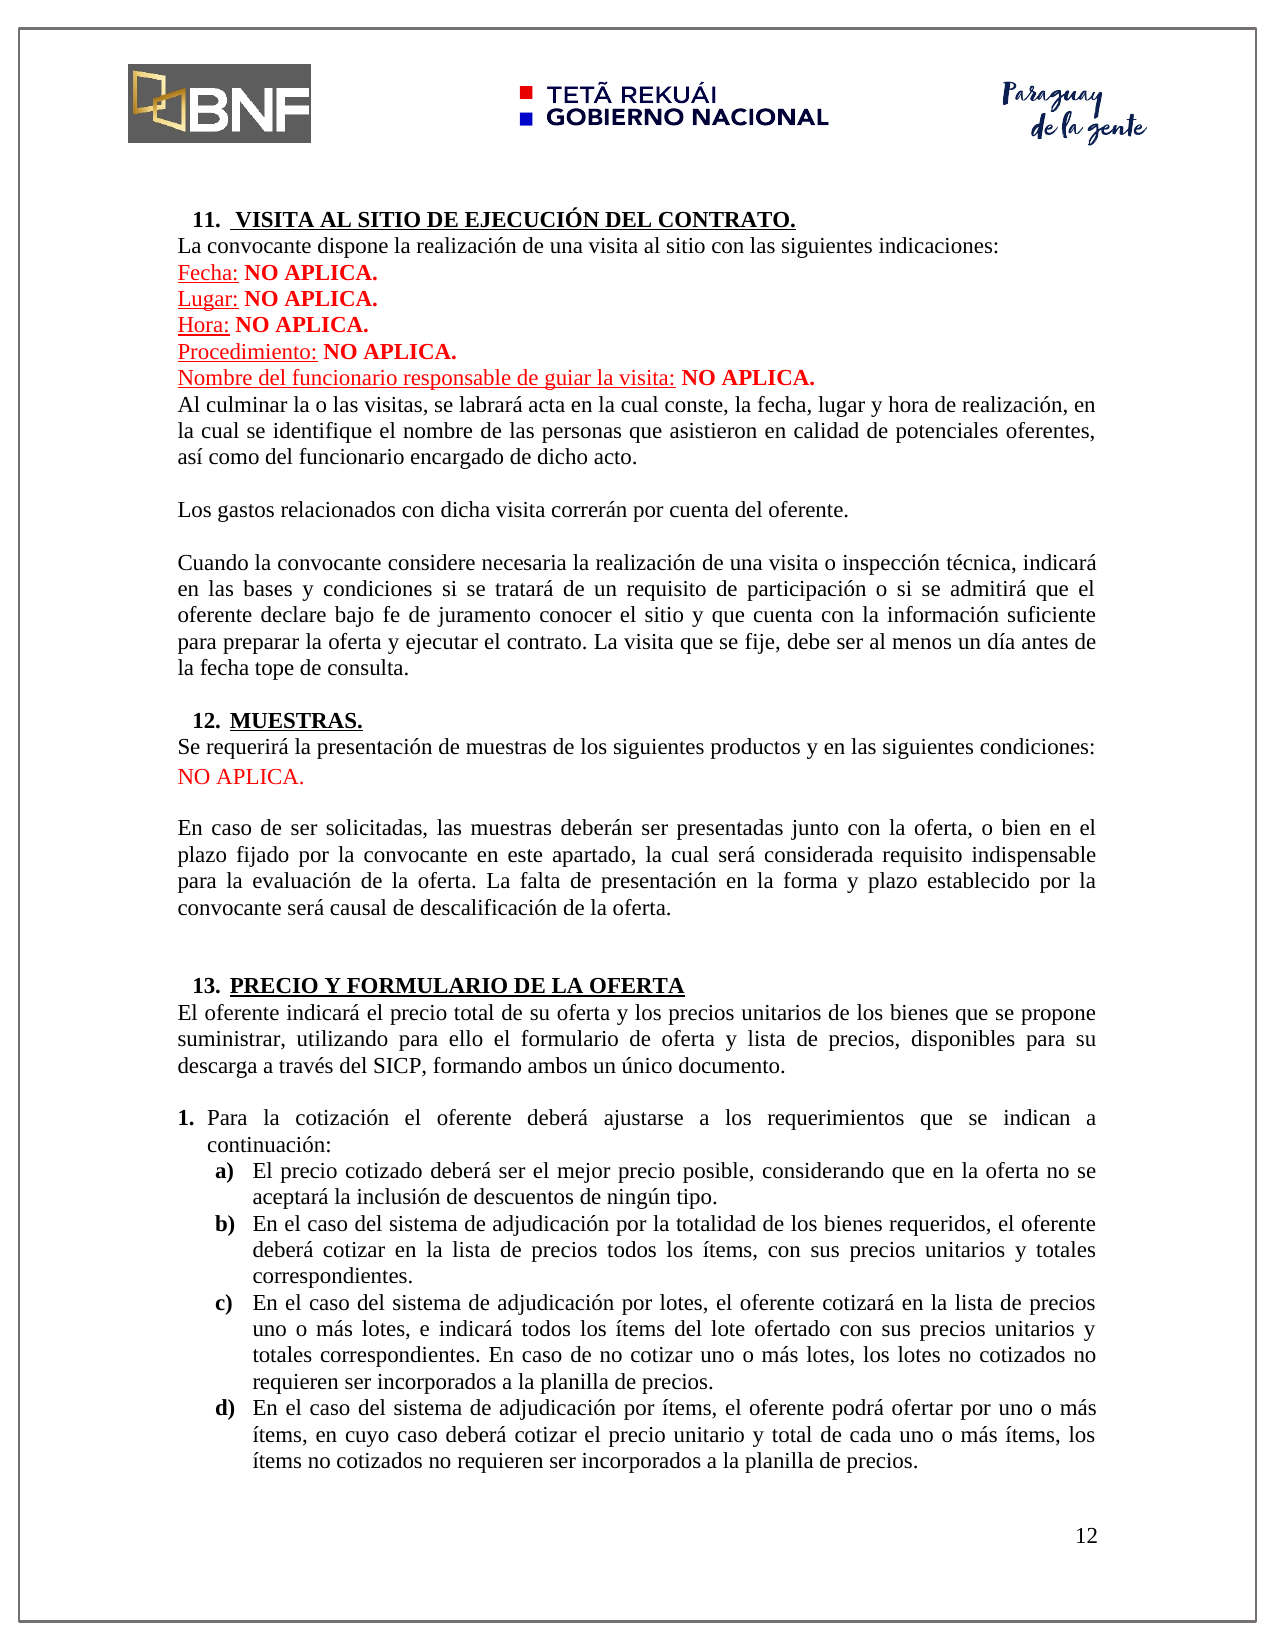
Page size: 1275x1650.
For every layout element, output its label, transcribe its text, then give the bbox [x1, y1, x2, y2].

list En el caso del sistema de adjudicación por lotes, el oferente cotizará en la lista de precios uno o más lotes, e indicará todos los ítems del lote ofertado con sus precios unitarios y totales correspondientes. En caso de no cotizar uno o más lotes, los lotes no cotizados no requieren ser incorporados a la planilla de precios. [215, 1289, 1098, 1394]
text Cuando la convocante considere necesaria la realización de una visita o inspección técnica, indicará en las bases y condiciones si se tratará de un requisito de participación o si se admitirá que el oferente declare bajo fe de juramento conocer el sitio y que cuenta con la información suficiente para preparar la oferta y ejecutar el contrato. La visita que se fije, debe ser al menos un día antes de la fecha tope de consulta. [177, 549, 1098, 681]
list VISITA AL SITIO DE EJECUCIÓN DEL CONTRATO. [192, 206, 1098, 232]
text Los gastos relacionados con dicha visita correrán por cuenta del oferente. [177, 496, 1098, 522]
text En caso de ser solicitadas, las muestras deberán ser presentadas junto con la oferta, o bien en el plazo fijado por la convocante en este apartado, la cual será considerada requisito indispensable para la evaluación de la oferta. La falta de presentación en la forma y plazo establecido por la convocante será causal de descalificación de la oferta. [177, 814, 1098, 920]
text Procedimiento: NO APLICA. [177, 338, 1098, 364]
list El precio cotizado deberá ser el mejor precio posible, considerando que en la oferta no se aceptará la inclusión de descuentos de ningún tipo. [215, 1157, 1098, 1210]
list Para la cotización el oferente deberá ajustarse a los requerimientos que se indican a continuación: [177, 1104, 1098, 1157]
text La convocante dispone la realización de una visita al sitio con las siguientes indicaciones: [177, 232, 1098, 259]
text El oferente indicará el precio total de su oferta y los precios unitarios de los bienes que se propone suministrar, utilizando para ello el formulario de oferta y lista de precios, disponibles para su descarga a través del SICP, formando ambos un único documento. [177, 999, 1098, 1078]
list PRECIO Y FORMULARIO DE LA OFERTA [192, 973, 1098, 999]
text Fecha: NO APLICA. [177, 259, 1098, 285]
picture [126, 64, 311, 142]
text Hora: NO APLICA. [177, 312, 1098, 338]
picture [975, 75, 1159, 152]
list En el caso del sistema de adjudicación por ítems, el oferente podrá ofertar por uno o más ítems, en cuyo caso deberá cotizar el precio unitario y total de cada uno o más ítems, los ítems no cotizados no requieren ser incorporados a la planilla de precios. [215, 1394, 1098, 1473]
picture [502, 62, 841, 152]
text Lugar: NO APLICA. [177, 285, 1098, 312]
text Nombre del funcionario responsable de guiar la visita: NO APLICA. [177, 364, 1098, 391]
list En el caso del sistema de adjudicación por la totalidad de los bienes requeridos, el oferente deberá cotizar en la lista de precios todos los ítems, con sus precios unitarios y totales correspondientes. [215, 1210, 1098, 1289]
list MUESTRAS. [192, 707, 1098, 733]
text Se requerirá la presentación de muestras de los siguientes productos y en las siguientes condiciones: NO APLICA. [177, 733, 1098, 790]
text Al culminar la o las visitas, se labrará acta en la cual conste, la fecha, lugar y hora de realización, en la cual se identifique el nombre de las personas que asistieron en calidad de potenciales oferentes, así como del funcionario encargado de dicho acto. [177, 391, 1098, 470]
